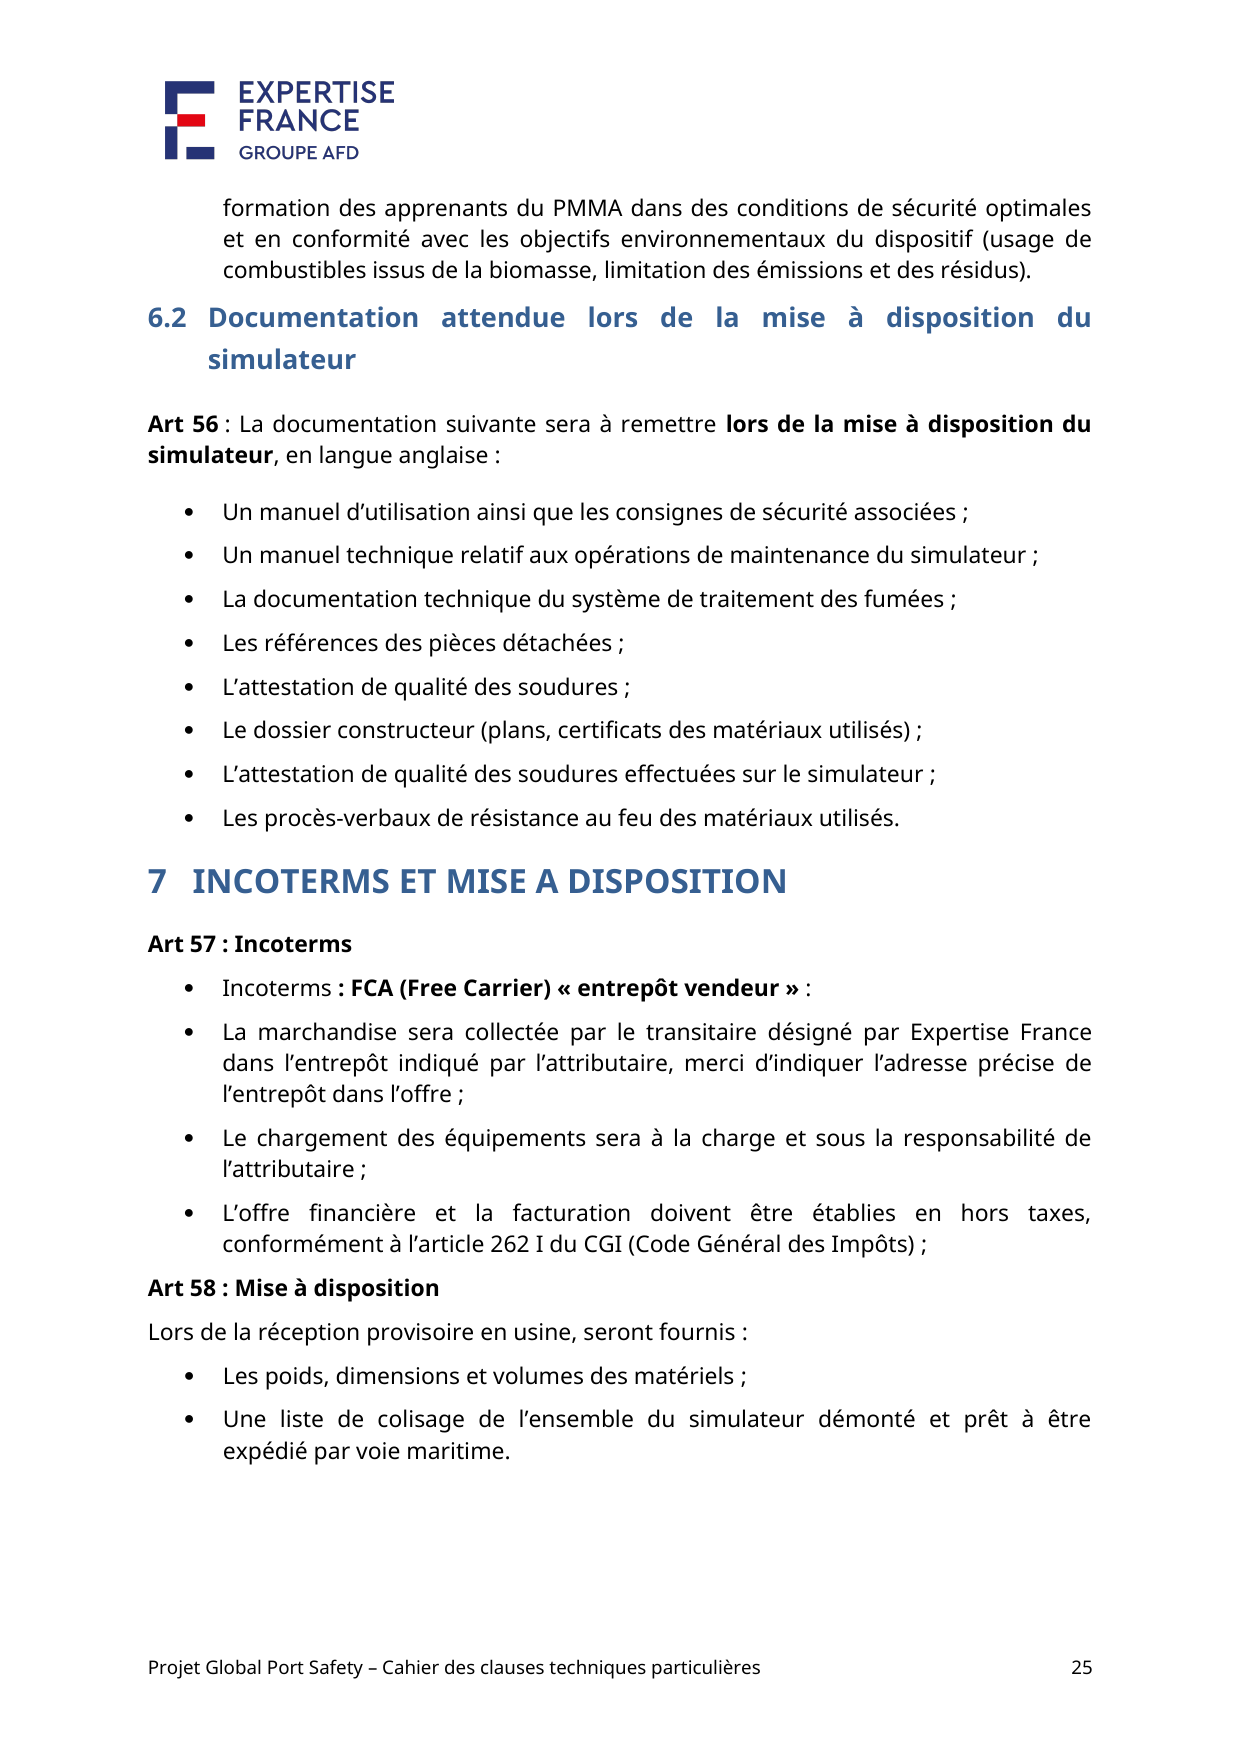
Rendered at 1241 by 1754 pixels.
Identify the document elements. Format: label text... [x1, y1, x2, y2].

subtitle Documentation attendue lors de la mise à disposition du simulateur [148, 298, 1093, 377]
list La documentation technique du système de traitement des fumées ; [185, 583, 1093, 614]
text Art 58 : Mise à disposition [148, 1272, 1093, 1303]
list Un manuel technique relatif aux opérations de maintenance du simulateur ; [185, 539, 1093, 571]
list Incoterms : FCA (Free Carrier) « entrepôt vendeur » : [185, 972, 1093, 1003]
list Les références des pièces détachées ; [185, 627, 1093, 658]
list Un manuel d’utilisation ainsi que les consignes de sécurité associées ; [185, 496, 1093, 527]
list Le dossier constructeur (plans, certificats des matériaux utilisés) ; [185, 714, 1093, 746]
list L’attestation de qualité des soudures ; [185, 671, 1093, 702]
subtitle INCOTERMS ET MISE A DISPOSITION [148, 858, 1093, 903]
list La marchandise sera collectée par le transitaire désigné par Expertise France dans l’entrepôt indiqué par l’attributaire, merci d’indiquer l’adresse précise de l’entrepôt dans l’offre ; [185, 1016, 1093, 1110]
list Une liste de colisage de l’ensemble du simulateur démonté et prêt à être expédié par voie maritime. [185, 1403, 1093, 1466]
list Les poids, dimensions et volumes des matériels ; [185, 1360, 1093, 1391]
list L’offre financière et la facturation doivent être établies en hors taxes, conformément à l’article 262 I du CGI (Code Général des Impôts) ; [185, 1197, 1093, 1260]
text Lors de la réception provisoire en usine, seront fournis : [148, 1316, 1093, 1347]
text Art 57 : Incoterms [148, 928, 1093, 960]
list Le chargement des équipements sera à la charge et sous la responsabilité de l’attributaire ; [185, 1122, 1093, 1185]
picture [141, 47, 422, 191]
list L’attestation de qualité des soudures effectuées sur le simulateur ; [185, 758, 1093, 789]
text Art 56 : La documentation suivante sera à remettre lors de la mise à disposition du simulateur, en langue anglaise : [148, 408, 1093, 471]
list Les procès-verbaux de résistance au feu des matériaux utilisés. [185, 802, 1093, 833]
